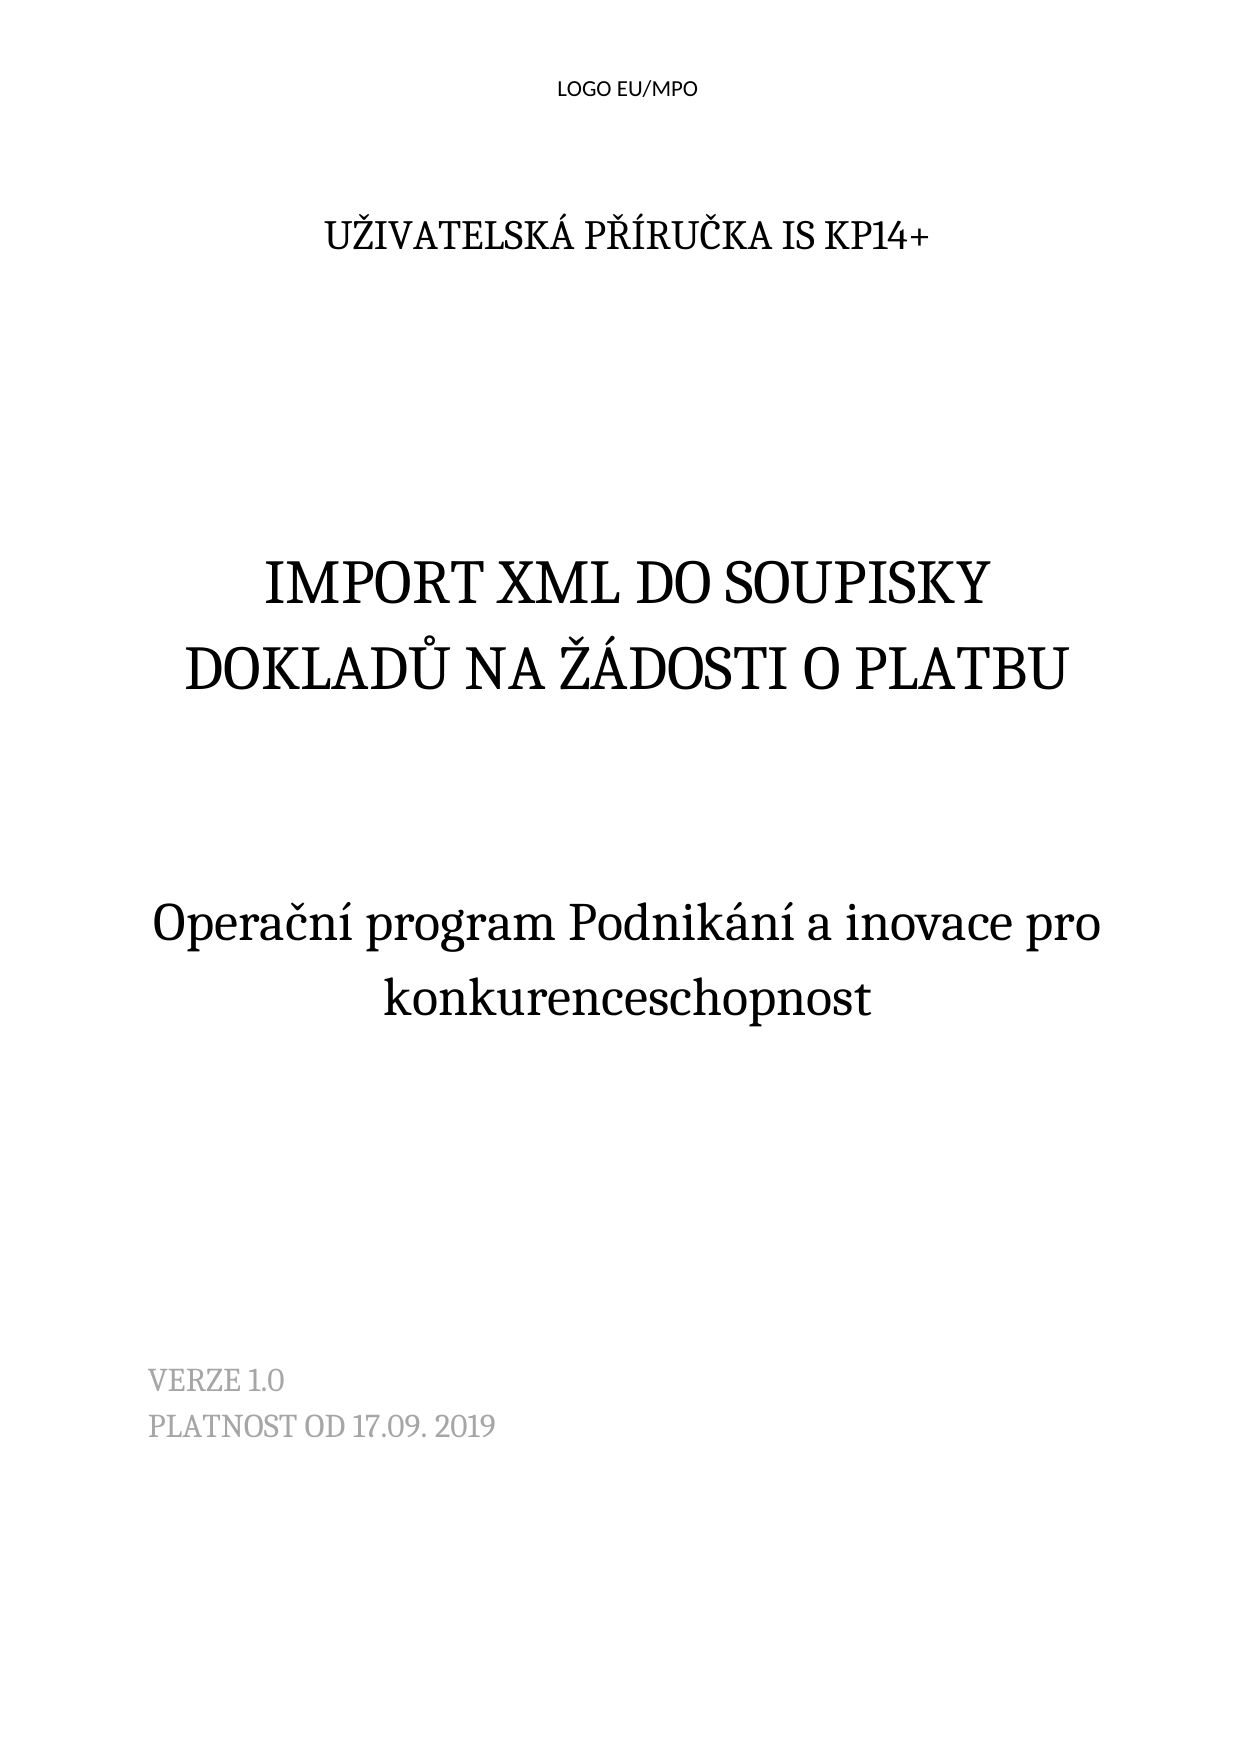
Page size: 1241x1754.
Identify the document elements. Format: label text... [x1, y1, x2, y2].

text verze 1.0 [148, 1361, 1107, 1400]
text Operační program Podnikání a inovace pro konkurenceschopnost [148, 892, 1107, 1029]
text Uživatelská příručka IS KP14+ [148, 212, 1107, 260]
text Import XML do soupisky dokladů na žádosti o platbu [148, 547, 1107, 705]
text PLATNOST OD 17.09. 2019 [148, 1407, 1107, 1446]
